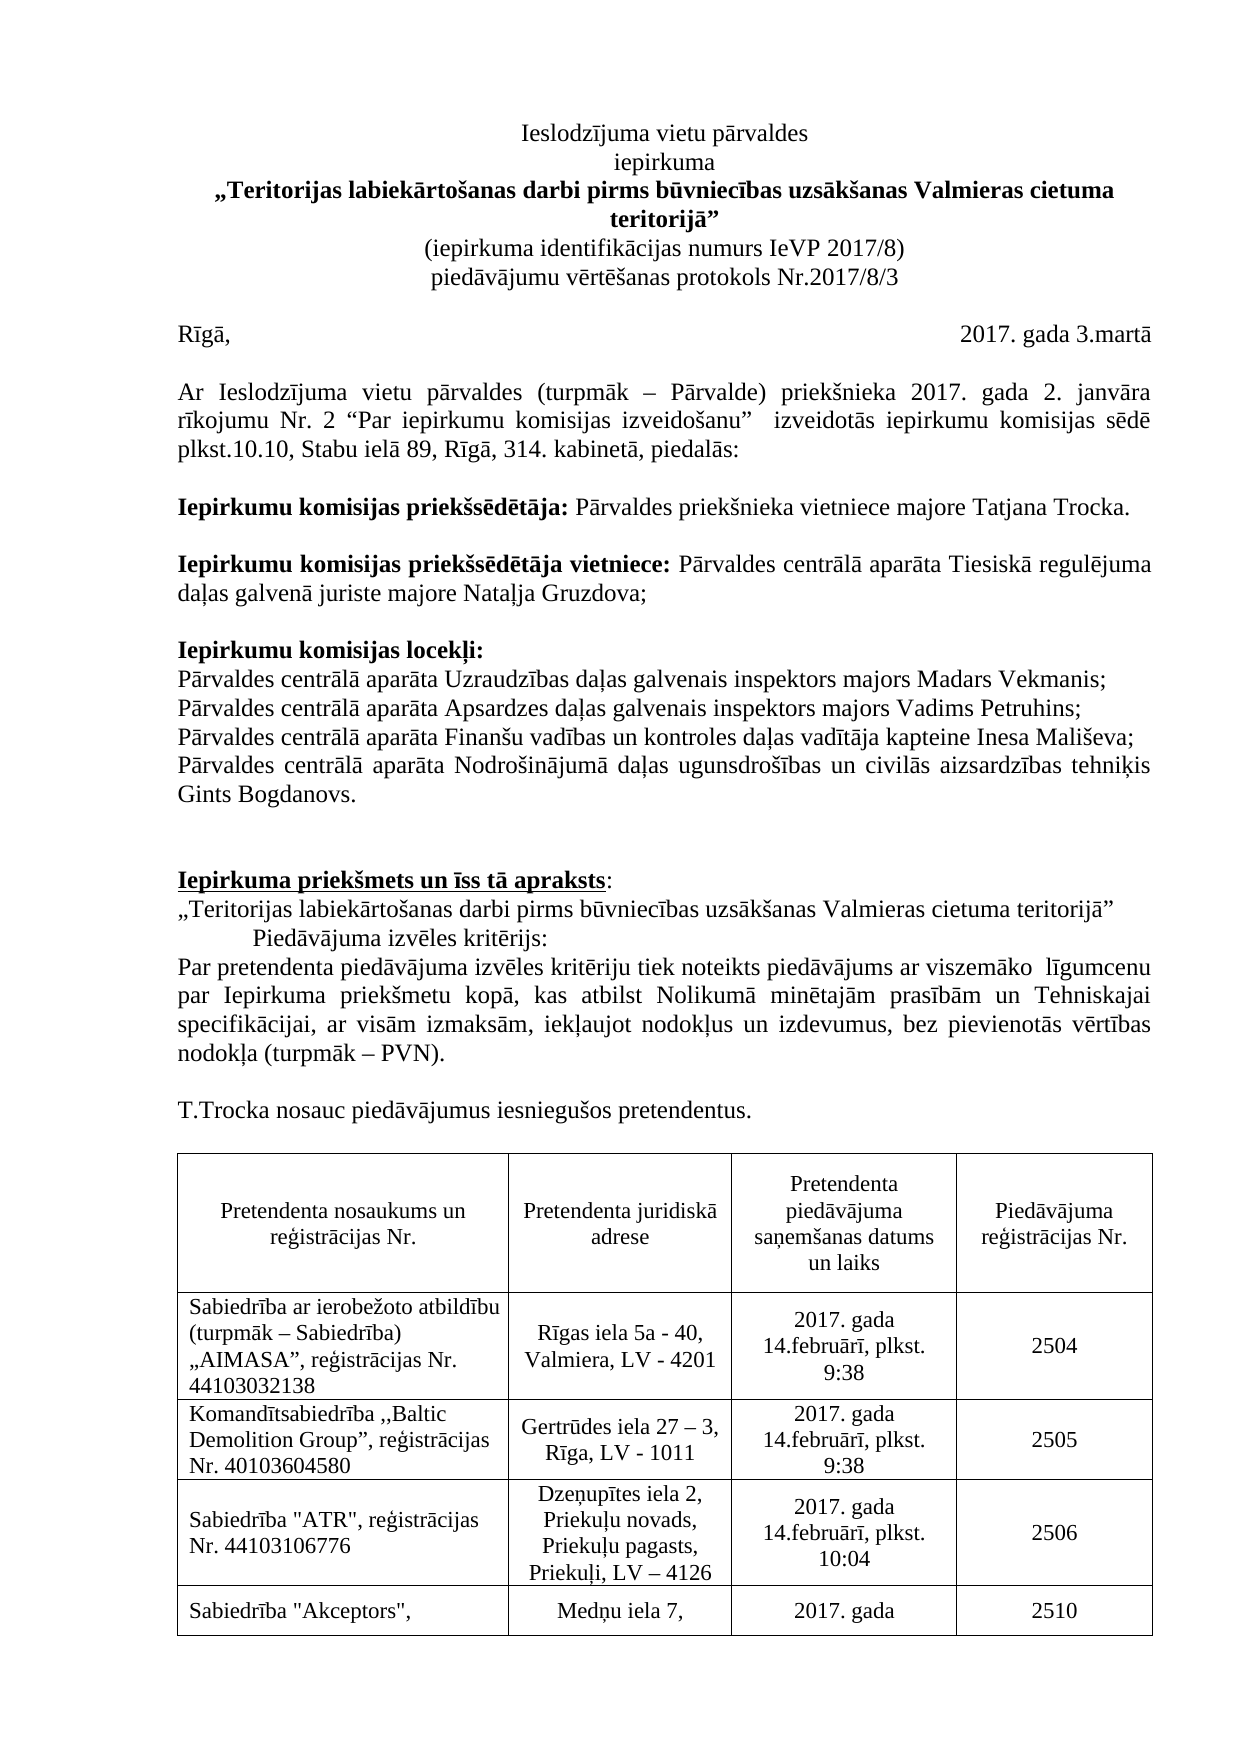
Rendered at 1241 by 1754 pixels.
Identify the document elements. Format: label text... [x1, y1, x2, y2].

text Pārvaldes centrālā aparāta Apsardzes daļas galvenais inspektors majors Vadims Petruhins; [177, 693, 1152, 722]
text Iepirkuma priekšmets un īss tā apraksts: [177, 866, 1152, 894]
table_cell Rīgas iela 5a - 40, Valmiera, LV - 4201 [509, 1293, 731, 1398]
text iepirkuma [177, 147, 1152, 176]
table_cell Dzeņupītes iela 2, Priekuļu novads, Priekuļu pagasts, Priekuļi, LV – 4126 [509, 1480, 731, 1585]
table_cell Sabiedrība ar ierobežoto atbildību (turpmāk – Sabiedrība) „AIMASA”, reģistrācijas Nr. 44103032138 [178, 1293, 508, 1398]
text „Teritorijas labiekārtošanas darbi pirms būvniecības uzsākšanas Valmieras cietuma teritorijā” [177, 176, 1152, 233]
text Pārvaldes centrālā aparāta Finanšu vadības un kontroles daļas vadītāja kapteine Inesa Mališeva; [177, 722, 1152, 751]
text Rīgā, 2017. gada 3.martā [177, 319, 1152, 348]
table_cell Sabiedrība "ATR", reģistrācijas Nr. 44103106776 [178, 1480, 508, 1585]
table_header Pretendenta juridiskā adrese [509, 1154, 731, 1292]
text Iepirkumu komisijas priekšsēdētāja vietniece: Pārvaldes centrālā aparāta Tiesiskā regulējuma daļas galvenā juriste majore Nataļja Gruzdova; [177, 549, 1152, 607]
table_header Pretendenta piedāvājuma saņemšanas datums un laiks [732, 1154, 956, 1292]
text Iepirkumu komisijas priekšsēdētāja: Pārvaldes priekšnieka vietniece majore Tatjana Trocka. [177, 492, 1152, 521]
table_cell 2506 [957, 1480, 1152, 1585]
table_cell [732, 1586, 956, 1635]
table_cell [178, 1586, 508, 1635]
text piedāvājumu vērtēšanas Nr.2017/8/3 [177, 262, 1152, 291]
text Ar Ieslodzījuma vietu pārvaldes (turpmāk – Pārvalde) priekšnieka 2017. gada 2. janvāra rīkojumu Nr. 2 “Par iepirkumu komisijas izveidošanu” izveidotās iepirkumu komisijas sēdē plkst.10.10, Stabu ielā 89, Rīgā, 314. kabinetā, piedalās: [177, 377, 1152, 463]
text Piedāvājuma izvēles kritērijs: [177, 923, 1152, 952]
table_cell Gertrūdes iela 27 – 3, Rīga, LV - 1011 [509, 1400, 731, 1479]
text „Teritorijas labiekārtošanas darbi pirms būvniecības uzsākšanas Valmieras cietuma teritorijā” [177, 894, 1152, 923]
text (iepirkuma identifikācijas numurs IeVP 2017/8) [177, 233, 1152, 262]
table_cell 2017. gada 14.februārī, plkst. 9:38 [732, 1400, 956, 1479]
text Iepirkumu komisijas locekļi: [177, 636, 1152, 664]
table_cell 2017. gada 14.februārī, plkst. 10:04 [732, 1480, 956, 1585]
text T.Trocka nosauc piedāvājumus iesniegušos pretendentus. [177, 1096, 1152, 1124]
text Ieslodzījuma vietu pārvaldes [177, 118, 1152, 147]
table_cell Komandītsabiedrība ,,Baltic Demolition Group”, reģistrācijas Nr. 40103604580 [178, 1400, 508, 1479]
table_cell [509, 1586, 731, 1635]
table_header Pretendenta nosaukums un reģistrācijas Nr. [178, 1154, 508, 1292]
table_header Piedāvājuma reģistrācijas Nr. [957, 1154, 1152, 1292]
text Pārvaldes centrālā aparāta Uzraudzības daļas galvenais inspektors majors Madars Vekmanis; [177, 664, 1152, 693]
table_cell 2017. gada 14.februārī, plkst. 9:38 [732, 1293, 956, 1398]
text Pārvaldes centrālā aparāta Nodrošinājumā daļas ugunsdrošības un civilās aizsardzības tehniķis Gints Bogdanovs. [177, 751, 1152, 808]
table_cell 2505 [957, 1400, 1152, 1479]
text Par pretendenta piedāvājuma izvēles kritēriju tiek noteikts piedāvājums ar viszemāko līgumcenu par Iepirkuma priekšmetu kopā, kas atbilst Nolikumā minētajām prasībām un Tehniskajai specifikācijai, ar visām izmaksām, iekļaujot nodokļus un izdevumus, bez pievienotās vērtības nodokļa (turpmāk – PVN). [177, 952, 1152, 1067]
table_cell 2510 [957, 1586, 1152, 1635]
table_cell 2504 [957, 1293, 1152, 1398]
